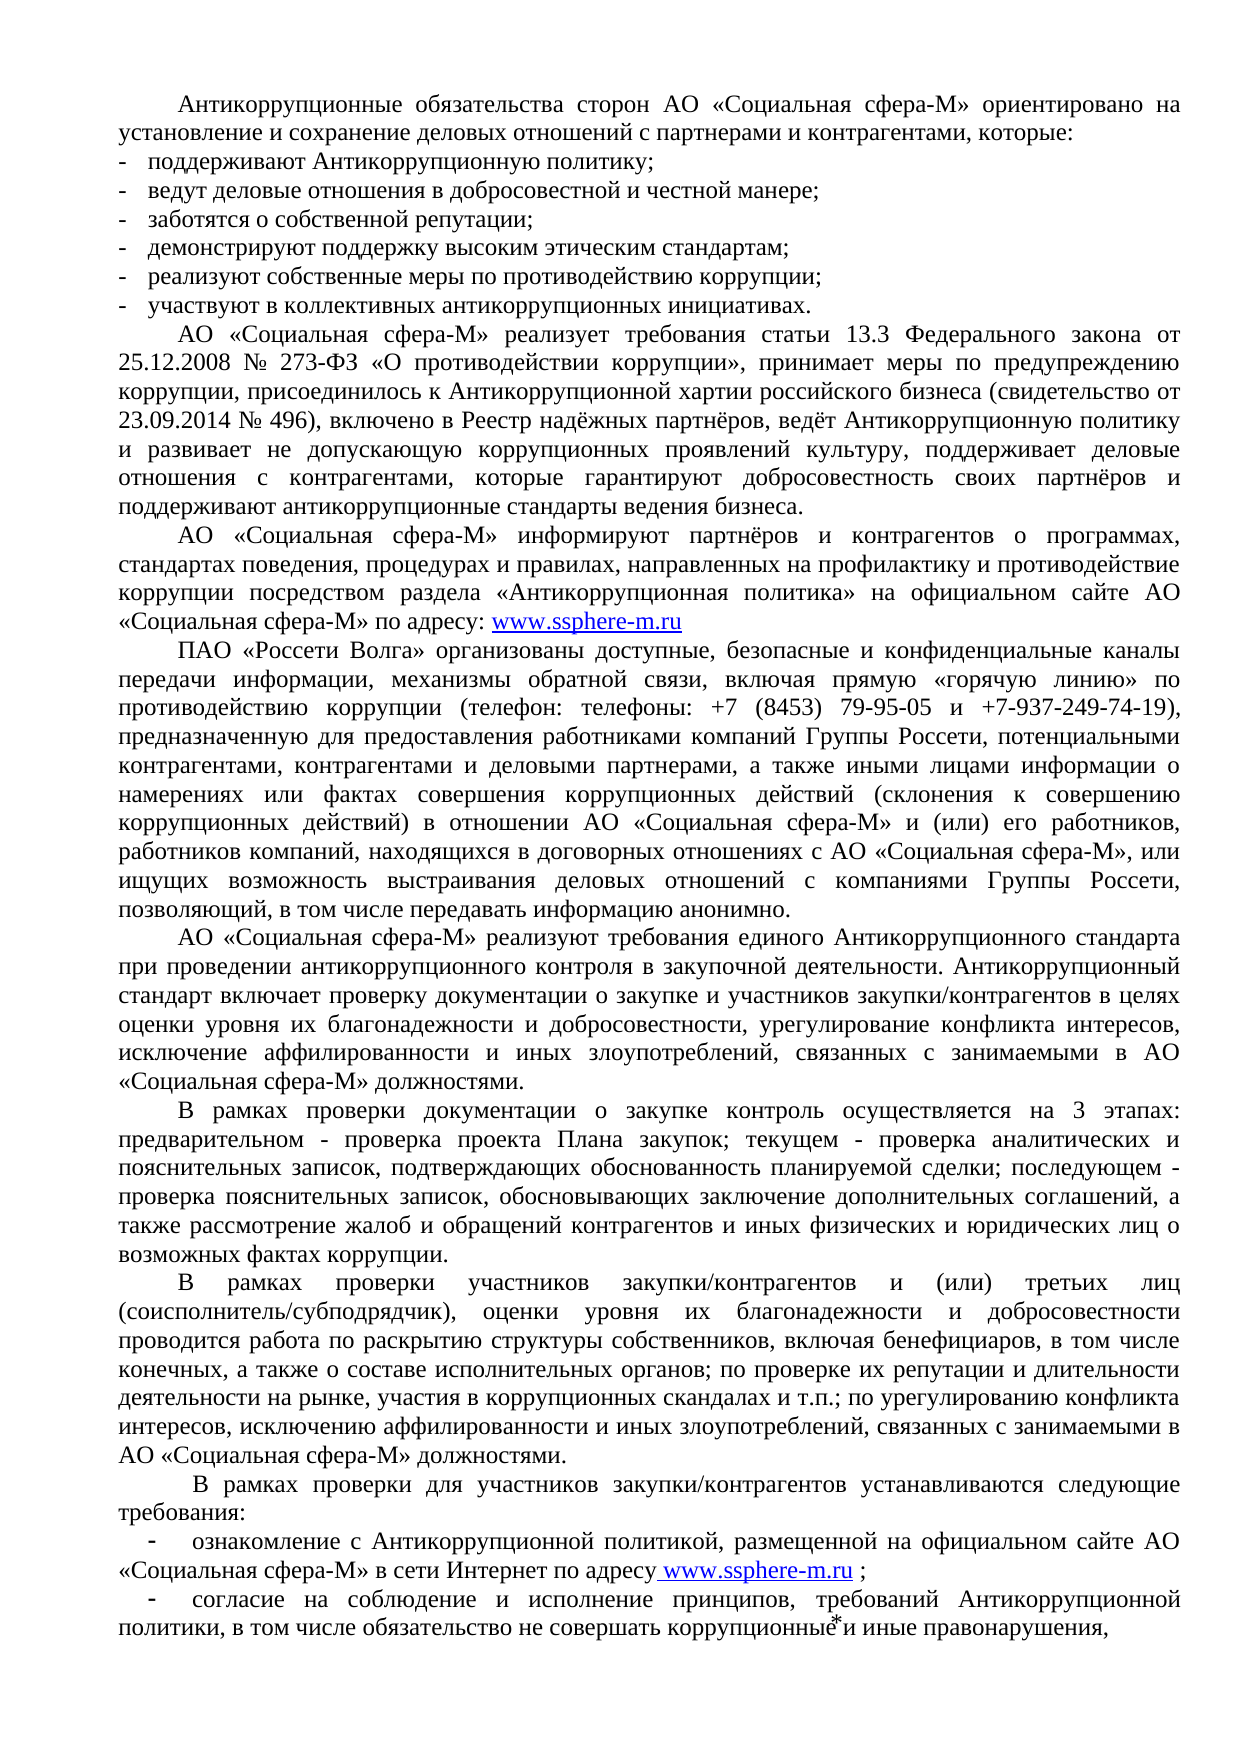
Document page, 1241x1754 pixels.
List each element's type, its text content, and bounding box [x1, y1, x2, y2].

text В рамках проверки документации о закупке контроль осуществляется на 3 этапах: предварительном - проверка проекта Плана закупок; текущем - проверка аналитических и пояснительных записок, подтверждающих обоснованность планируемой сделки; последующем - проверка пояснительных записок, обосновывающих заключение дополнительных соглашений, а также рассмотрение жалоб и обращений контрагентов и иных физических и юридических лиц о возможных фактах коррупции. [118, 1095, 1181, 1267]
text - заботятся о собственной репутации; [118, 204, 1181, 232]
list ознакомление с Антикоррупционной политикой, размещенной на официальном сайте АО «Социальная сфера-М» в сети Интернет по адресу www.ssphere-m.ru ; [118, 1526, 1181, 1584]
text - реализуют собственные меры по противодействию коррупции; [118, 261, 1181, 290]
list согласие на соблюдение и исполнение принципов, требований Антикоррупционной политики, в том числе обязательство не совершать коррупционные⃰ и иные правонарушения, [118, 1584, 1181, 1641]
text - участвуют в коллективных антикоррупционных инициативах. [118, 290, 1181, 319]
text АО «Социальная сфера-М» реализуют требования единого Антикоррупционного стандарта при проведении антикоррупционного контроля в закупочной деятельности. Антикоррупционный стандарт включает проверку документации о закупке и участников закупки/контрагентов в целях оценки уровня их благонадежности и добросовестности, урегулирование конфликта интересов, исключение аффилированности и иных злоупотреблений, связанных с занимаемыми в АО «Социальная сфера-М» должностями. [118, 922, 1181, 1095]
text АО «Социальная сфера-М» информируют партнёров и контрагентов о программах, стандартах поведения, процедурах и правилах, направленных на профилактику и противодействие коррупции посредством раздела «Антикоррупционная политика» на официальном сайте АО «Социальная сфера-М» по адресу: www.ssphere-m.ru [118, 520, 1181, 635]
text В рамках проверки участников закупки/контрагентов и (или) третьих лиц (соисполнитель/субподрядчик), оценки уровня их благонадежности и добросовестности проводится работа по раскрытию структуры собственников, включая бенефициаров, в том числе конечных, а также о составе исполнительных органов; по проверке их репутации и длительности деятельности на рынке, участия в коррупционных скандалах и т.п.; по урегулированию конфликта интересов, исключению аффилированности и иных злоупотреблений, связанных с занимаемыми в АО «Социальная сфера-М» должностями. [118, 1267, 1181, 1469]
text В рамках проверки для участников закупки/контрагентов устанавливаются следующие требования: [118, 1469, 1181, 1526]
text АО «Социальная сфера-М» реализует требования статьи 13.3 Федерального закона от 25.12.2008 № 273-ФЗ «О противодействии коррупции», принимает меры по предупреждению коррупции, присоединилось к Антикоррупционной хартии российского бизнеса (свидетельство от 23.09.2014 № 496), включено в Реестр надёжных партнёров, ведёт Антикоррупционную политику и развивает не допускающую коррупционных проявлений культуру, поддерживает деловые отношения с контрагентами, которые гарантируют добросовестность своих партнёров и поддерживают антикоррупционные стандарты ведения бизнеса. [118, 319, 1181, 520]
text Антикоррупционные обязательства сторон АО «Социальная сфера-М» ориентировано на установление и сохранение деловых отношений с партнерами и контрагентами, которые: [118, 89, 1181, 146]
text ПАО «Россети Волга» организованы доступные, безопасные и конфиденциальные каналы передачи информации, механизмы обратной связи, включая прямую «горячую линию» по противодействию коррупции (телефон: телефоны: +7 (8453) 79-95-05 и +7-937-249-74-19), предназначенную для предоставления работниками компаний Группы Россети, потенциальными контрагентами, контрагентами и деловыми партнерами, а также иными лицами информации о намерениях или фактах совершения коррупционных действий (склонения к совершению коррупционных действий) в отношении АО «Социальная сфера-М» и (или) его работников, работников компаний, находящихся в договорных отношениях с АО «Социальная сфера-М», или ищущих возможность выстраивания деловых отношений с компаниями Группы Россети, позволяющий, в том числе передавать информацию анонимно. [118, 635, 1181, 922]
text - ведут деловые отношения в добросовестной и честной манере; [118, 175, 1181, 204]
text - поддерживают Антикоррупционную политику; [118, 146, 1181, 175]
text - демонстрируют поддержку высоким этическим стандартам; [118, 232, 1181, 261]
